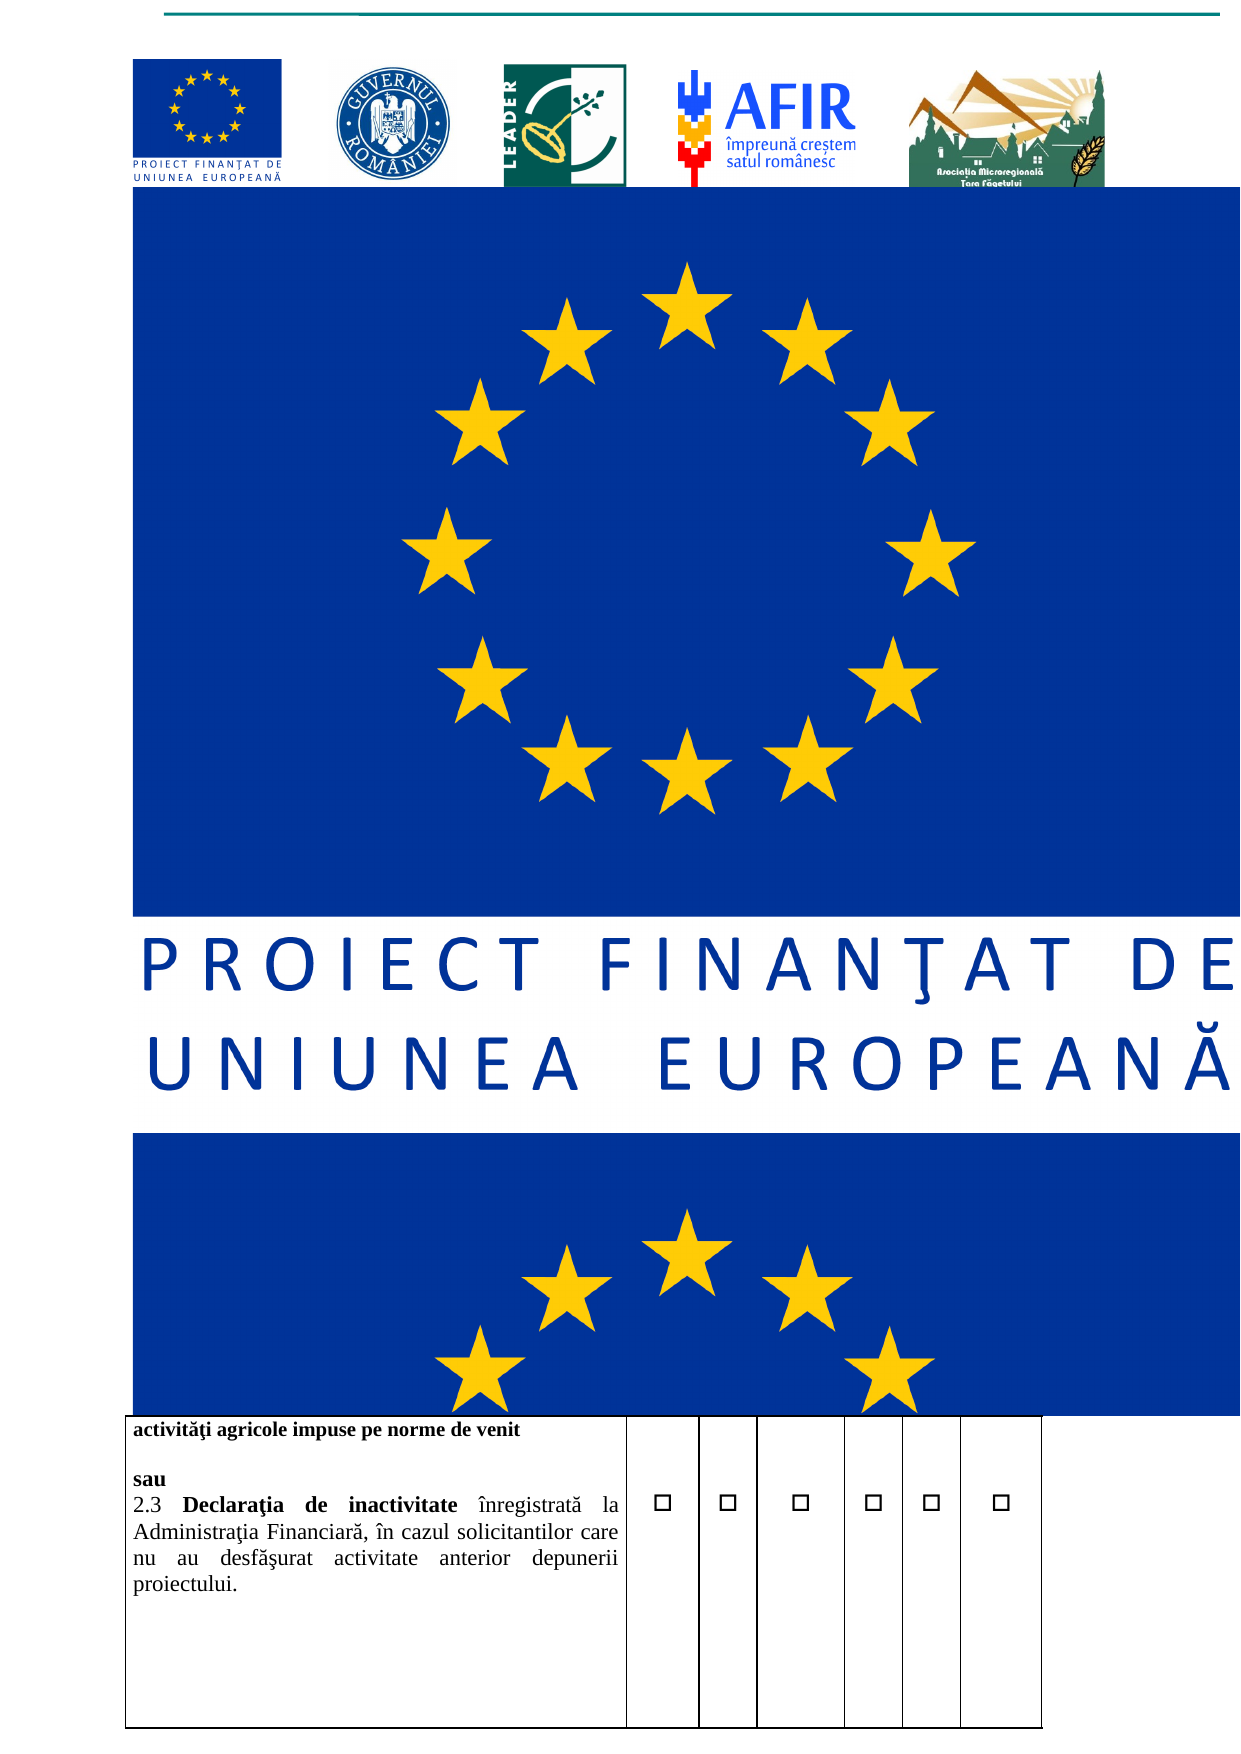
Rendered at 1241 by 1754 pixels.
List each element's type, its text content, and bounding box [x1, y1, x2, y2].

table_cell [627, 1417, 698, 1727]
table_cell [845, 1417, 902, 1727]
table_cell 2.1 Situaţiile financiare (bilanţ – formularul 10, contul de profit şi pierderi - formularul 20, formularele 30 și 40), precedente anului depunerii proiectului înregistrate la Administraţia Financiară în care rezultatul operațional (rezultatul de exploatare din contul de profit și pierdere - formularul 20) să fie pozitiv (inclusiv 0). În cazul în care solicitantul este înfiinţat cu cel puţin doi ani financiari înainte de anul depunerii cererii de finanţare, se vor depune ultimele două situaţii financiare. Excepție fac întreprinderile înființate în anul depunerii cererii de finanțare. sau 2.2 Declaraţie unică privind impozitul pe venit și contribuțiile sociale datorate de persoanele fizice din care să rezulte veniturile realizate din România în anul precedent depunerii proiectului, înregistrată la Administraţia Financiară și în care rezultatul brut obținut în anul precedent depunerii proiectului să fie pozitiv (inclusiv 0) si/sau Declaraţia privind veniturile din activităţi agricole impuse pe norme de venit sau 2.3 Declaraţia de inactivitate înregistrată la Administraţia Financiară, în cazul solicitantilor care nu au desfăşurat activitate anterior depunerii proiectului. [126, 1417, 626, 1727]
table_cell [700, 1417, 756, 1727]
table_cell [903, 1417, 960, 1727]
table_cell [758, 1417, 844, 1727]
picture [907, 70, 1105, 186]
table_cell [961, 1417, 1041, 1727]
picture [132, 59, 1241, 1416]
